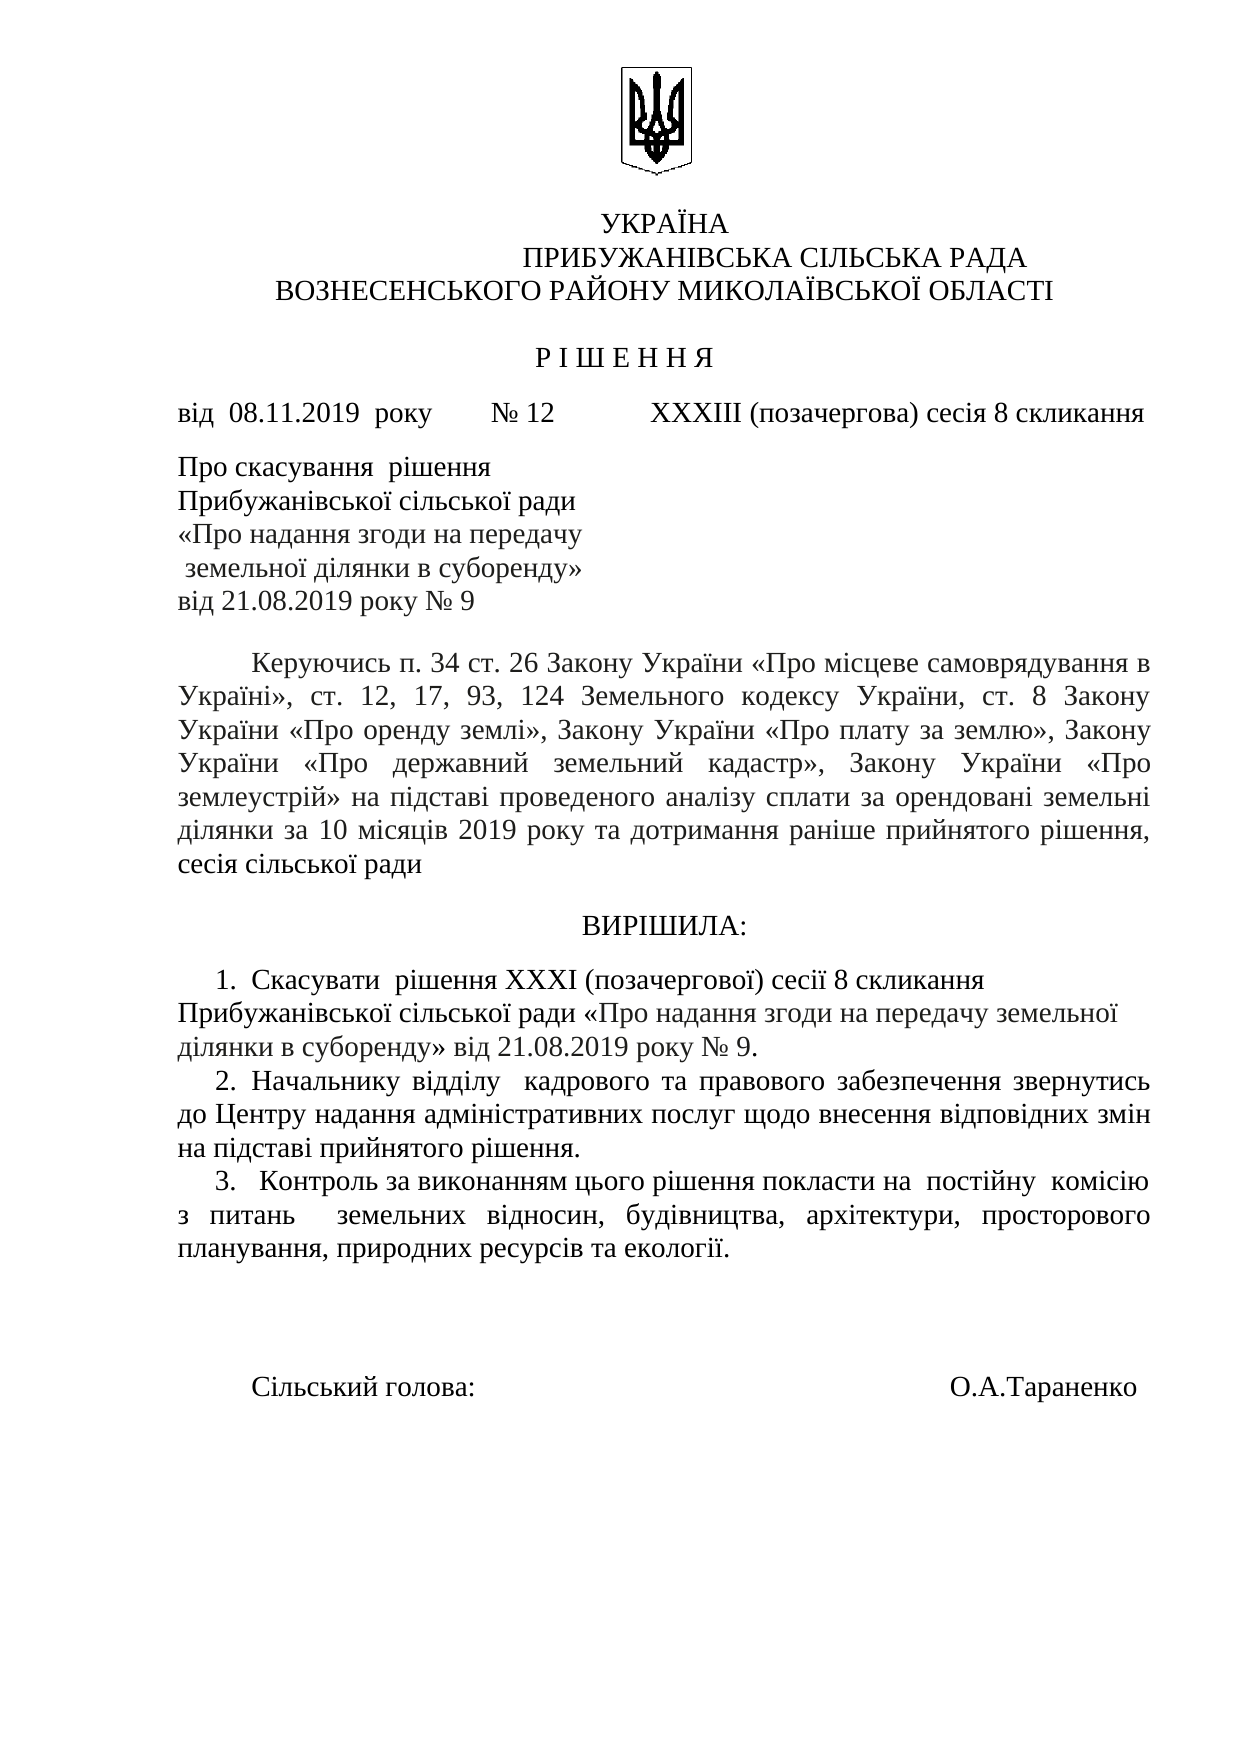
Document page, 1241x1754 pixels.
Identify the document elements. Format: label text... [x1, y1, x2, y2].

picture [618, 65, 694, 178]
text 3. Контроль за виконанням цього рішення покласти на постійну комісію з питань земельних відносин, будівництва, архітектури, просторового планування, природних ресурсів та екології. [177, 1163, 1152, 1264]
text Сільський голова: О.А.Тараненко [177, 1369, 1152, 1403]
text «Про надання згоди на передачу [177, 516, 1152, 550]
text УКРАЇНА [177, 206, 1152, 240]
text Прибужанівської сільської ради [177, 483, 1152, 516]
text земельної ділянки в суборенду» [177, 550, 1152, 583]
text ВОЗНЕСЕНСЬКОГО РАЙОНУ МИКОЛАЇВСЬКОЇ ОБЛАСТІ [177, 273, 1152, 307]
text від 21.08.2019 року № 9 [177, 583, 1152, 617]
text від 08.11.2019 року № 12 ХХХІІІ (позачергова) сесія 8 скликання [177, 395, 1152, 428]
text Про скасування рішення [177, 449, 1152, 483]
list Начальнику відділу кадрового та правового забезпечення звернутись до Центру надання адміністративних послуг щодо внесення відповідних змін на підставі прийнятого рішення. [177, 1063, 1152, 1163]
text Керуючись п. 34 ст. 26 Закону України «Про місцеве самоврядування в Україні», ст. 12, 17, 93, 124 Земельного кодексу України, ст. 8 Закону України «Про оренду землі», Закону України «Про плату за землю», Закону України «Про державний земельний кадастр», Закону України «Про землеустрій» на підставі проведеного аналізу сплати за орендовані земельні ділянки за 10 місяців 2019 року та дотримання раніше прийнятого рішення, сесія сільської ради [177, 617, 1152, 879]
list Скасувати рішення XXХІ (позачергової) сесії 8 скликання Прибужанівської сільської ради «Про надання згоди на передачу земельної ділянки в суборенду» від 21.08.2019 року № 9. [177, 962, 1152, 1063]
text ВИРІШИЛА: [177, 879, 1152, 941]
text Р І Ш Е Н Н Я [177, 340, 1152, 374]
text ПРИБУЖАНІВСЬКА СІЛЬСЬКА РАДА [325, 240, 1152, 273]
